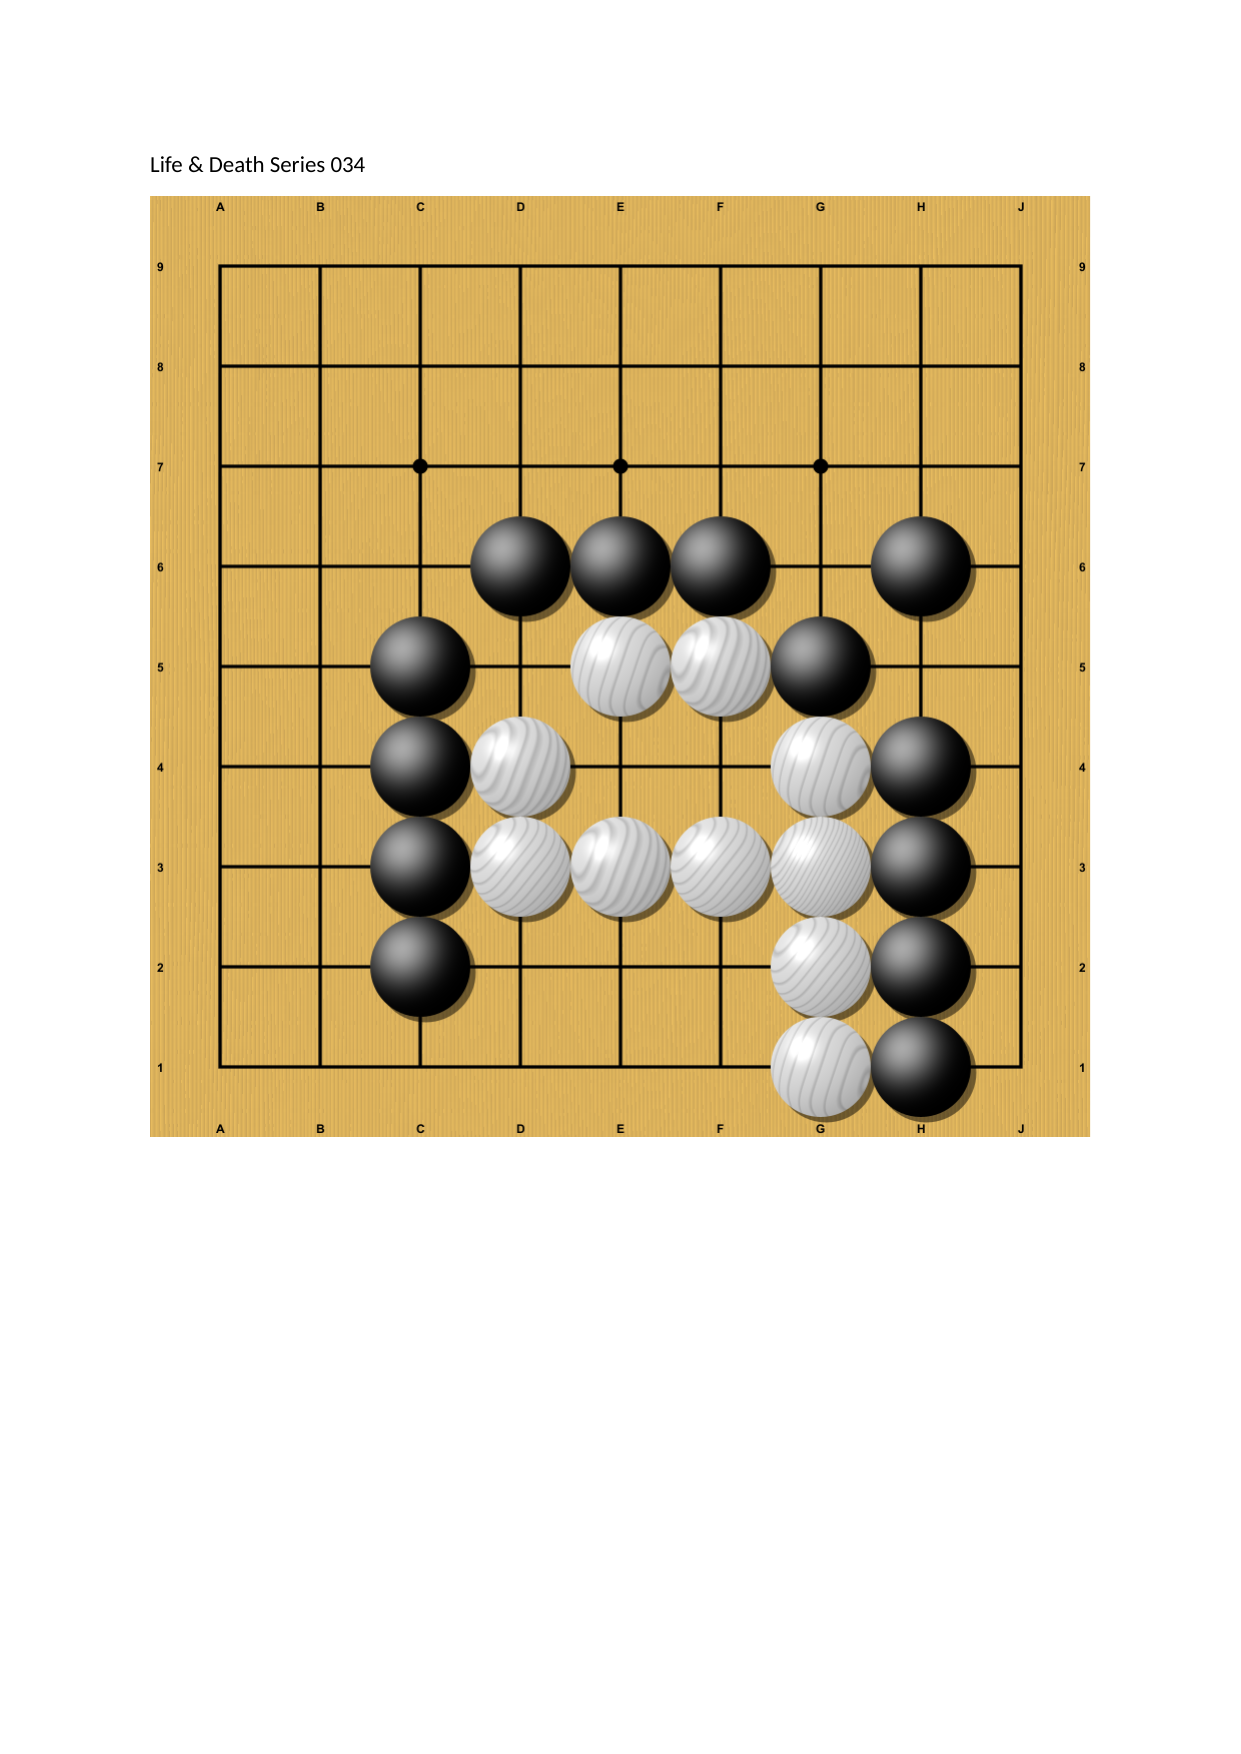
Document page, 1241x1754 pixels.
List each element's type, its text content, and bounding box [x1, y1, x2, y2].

picture [150, 196, 1091, 1137]
text Life & Death Series 034 [150, 150, 1090, 178]
